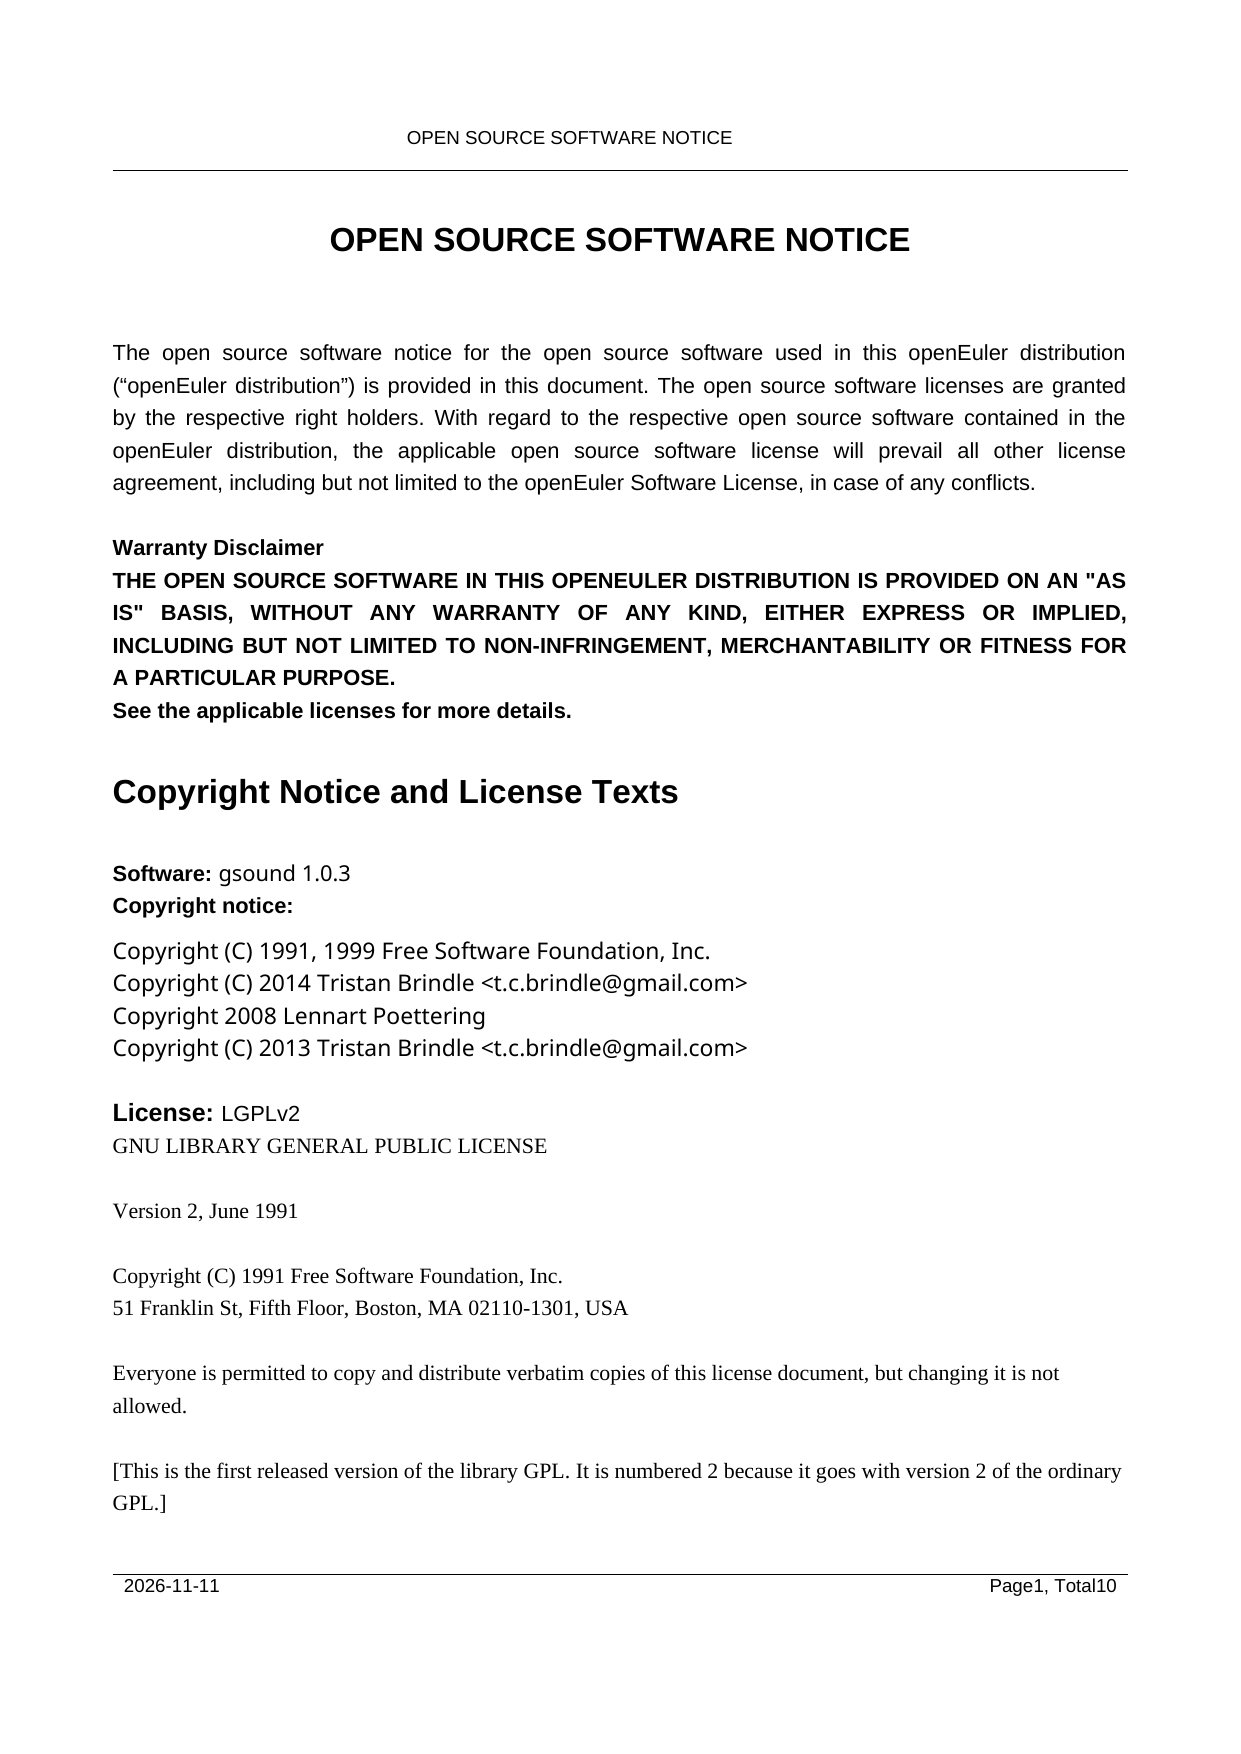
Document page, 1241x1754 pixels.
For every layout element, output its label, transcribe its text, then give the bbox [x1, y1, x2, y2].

text OPEN SOURCE SOFTWARE NOTICE [112, 206, 1128, 271]
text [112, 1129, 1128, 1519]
text Warranty Disclaimer [112, 531, 1128, 564]
text Copyright notice: [112, 889, 1128, 921]
text Copyright (C) 1991, 1999 Free Software Foundation, Inc. Copyright (C) 2014 Tristan Brindle <t.c.brindle@gmail.com> Copyright 2008 Lennart Poettering Copyright (C) 2013 Tristan Brindle <t.c.brindle@gmail.com> [112, 934, 1128, 1096]
text Copyright Notice and License Texts [112, 759, 1128, 824]
text License: LGPLv2 [112, 1096, 1128, 1129]
text The open source software notice for the open source software used in this openEuler distribution (“openEuler distribution”) is provided in this document. The open source software licenses are granted by the respective right holders. With regard to the respective open source software contained in the openEuler distribution, the applicable open source software license will prevail all other license agreement, including but not limited to the openEuler Software License, in case of any conflicts. [112, 336, 1128, 499]
title Software: gsound 1.0.3 [112, 856, 1128, 889]
text THE OPEN SOURCE SOFTWARE IN THIS OPENEULER DISTRIBUTION IS PROVIDED ON AN "AS IS" BASIS, WITHOUT ANY WARRANTY OF ANY KIND, EITHER EXPRESS OR IMPLIED, INCLUDING BUT NOT LIMITED TO NON-INFRINGEMENT, MERCHANTABILITY OR FITNESS FOR A PARTICULAR PURPOSE. See the applicable licenses for more details. [112, 564, 1128, 726]
